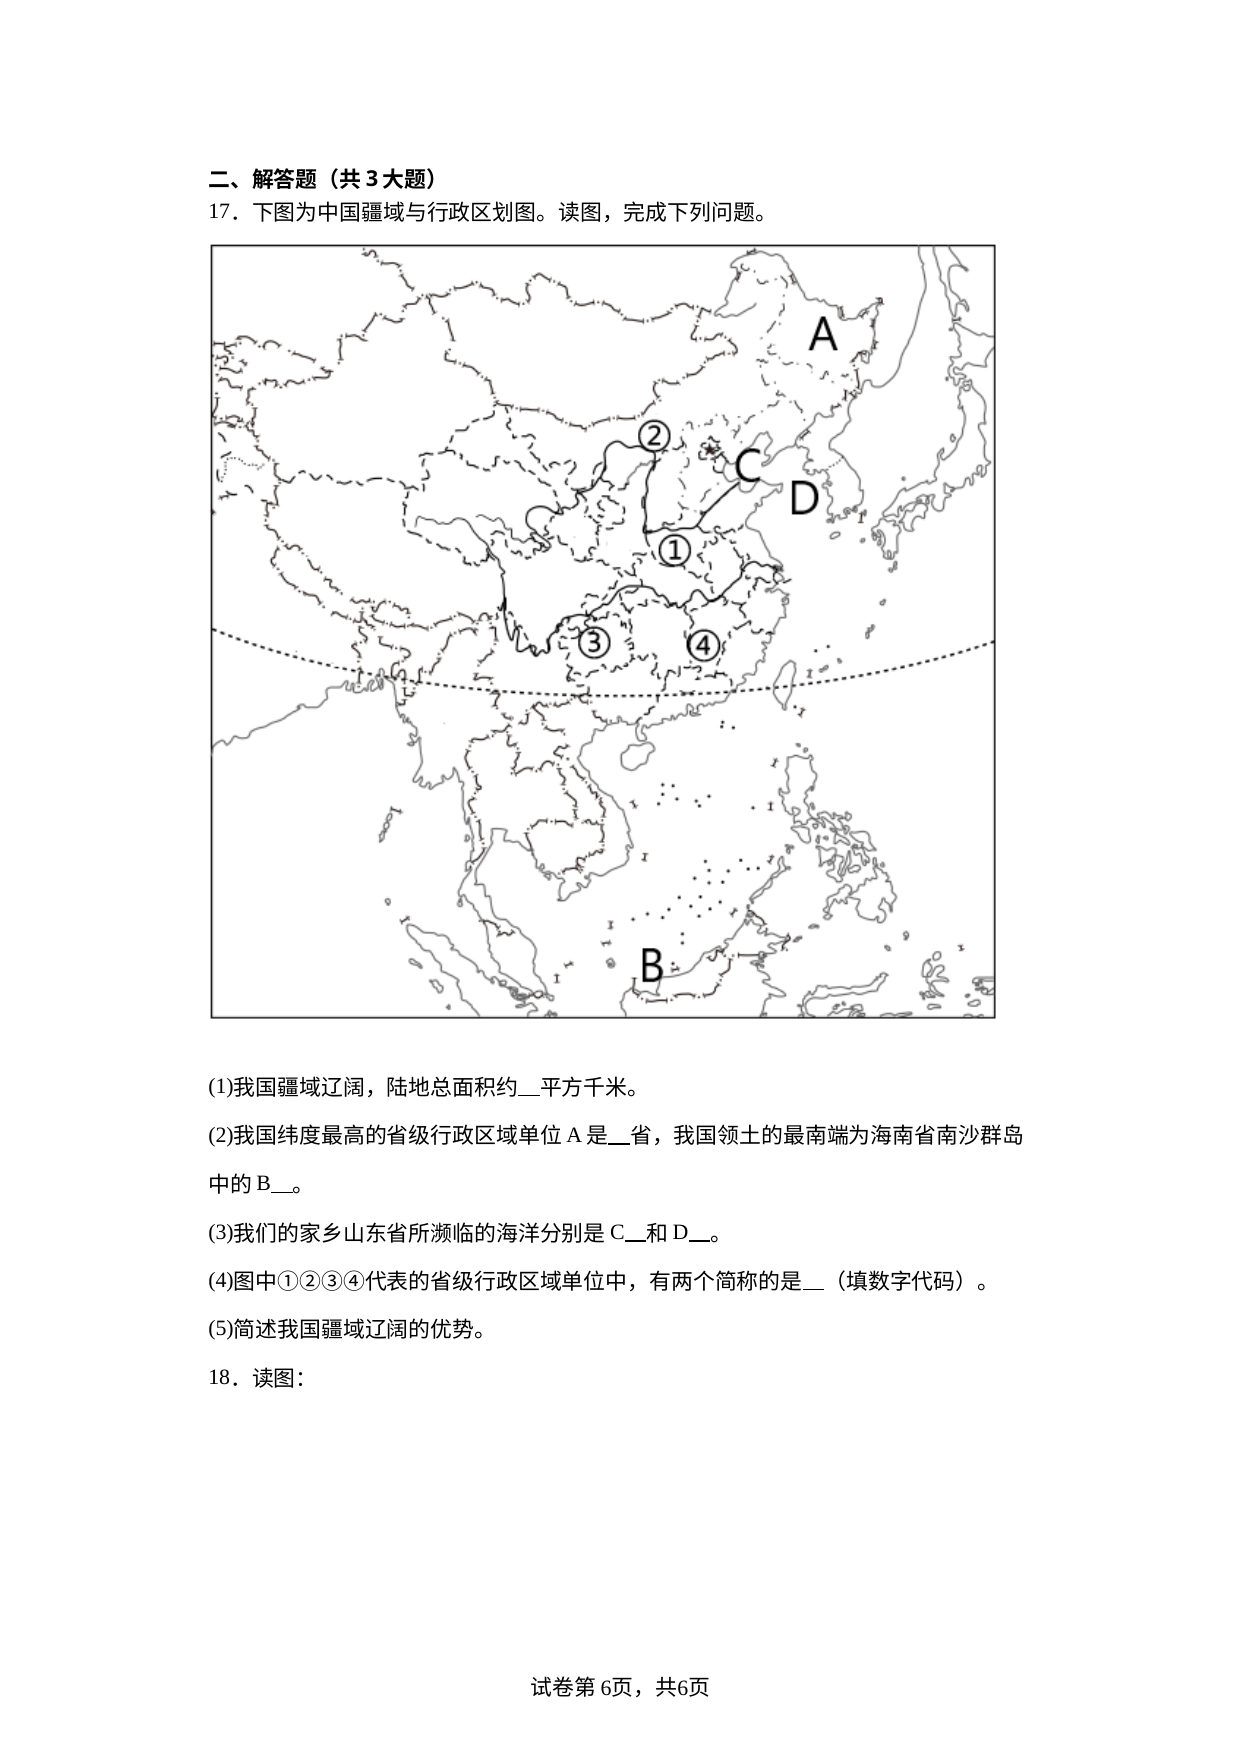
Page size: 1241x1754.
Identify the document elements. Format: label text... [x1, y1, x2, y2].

text (1)我国疆域辽阔，陆地总面积约 平方千米。 [208, 1070, 1032, 1102]
text (2)我国纬度最高的省级行政区域单位A是 省，我国领土的最南端为海南省南沙群岛中的B 。 [208, 1118, 1032, 1199]
text (3)我们的家乡山东省所濒临的海洋分别是C 和D 。 [208, 1215, 1032, 1248]
text (5)简述我国疆域辽阔的优势。 [208, 1312, 1032, 1344]
text 18．读图： [208, 1360, 1032, 1393]
text (4)图中①②③④代表的省级行政区域单位中，有两个简称的是 （填数字代码）。 [208, 1263, 1032, 1296]
text 17．下图为中国疆域与行政区划图。读图，完成下列问题。 [208, 194, 1032, 227]
text 二、解答题（共3大题） [208, 162, 1032, 194]
picture [208, 242, 1006, 1032]
